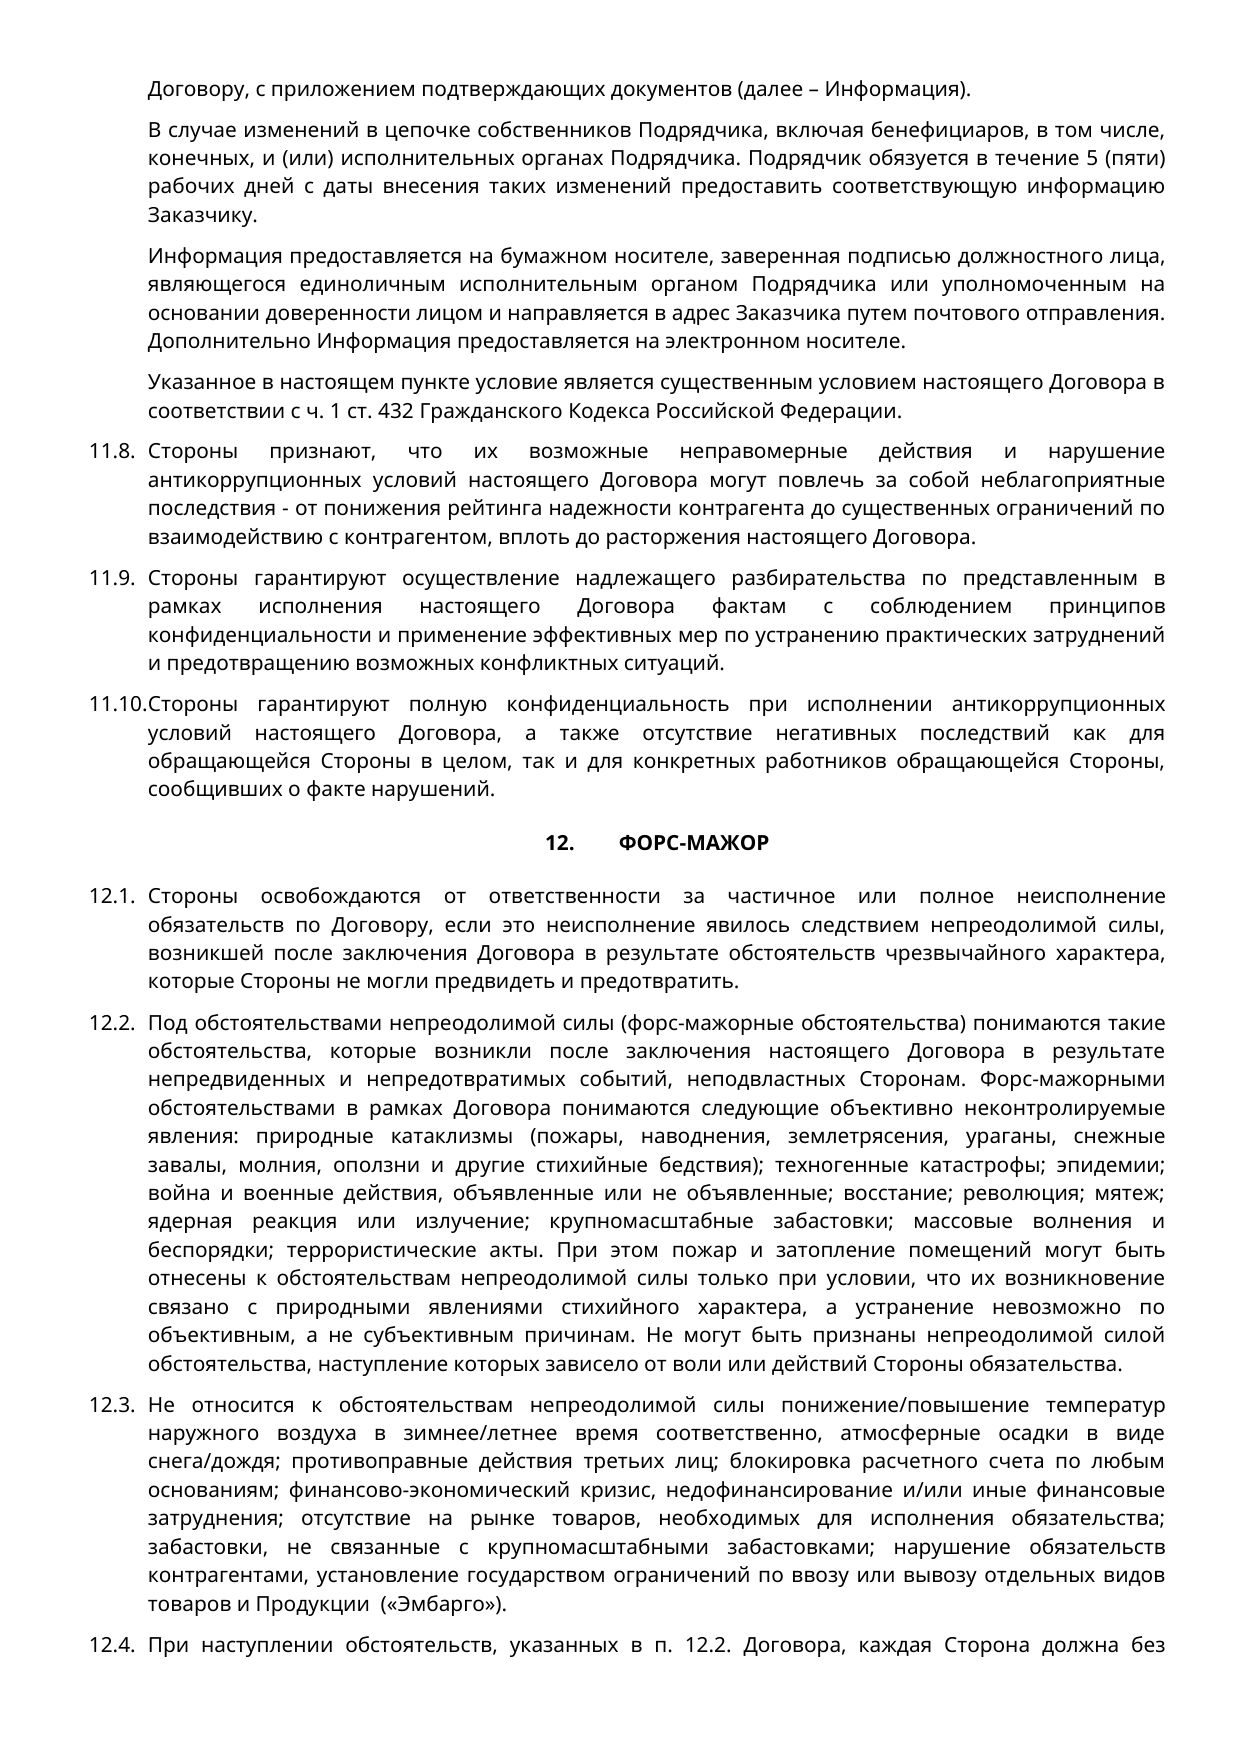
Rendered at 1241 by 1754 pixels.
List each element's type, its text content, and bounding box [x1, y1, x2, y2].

list ФОРС-МАЖОР [148, 828, 1167, 856]
text В случае изменений в цепочке собственников Подрядчика, включая бенефициаров, в том числе, конечных, и (или) исполнительных органах Подрядчика. Подрядчик обязуется в течение 5 (пяти) рабочих дней с даты внесения таких изменений предоставить соответствующую информацию Заказчику. [148, 115, 1167, 228]
text Указанное в настоящем пункте условие является существенным условием настоящего Договора в соответствии с ч. 1 ст. 432 Гражданского Кодекса Российской Федерации. [148, 367, 1167, 424]
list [89, 74, 1167, 102]
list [89, 1630, 1167, 1658]
list Не относится к обстоятельствам непреодолимой силы понижение/повышение температур наружного воздуха в зимнее/летнее время соответственно, атмосферные осадки в виде снега/дождя; противоправные действия третьих лиц; блокировка расчетного счета по любым основаниям; финансово-экономический кризис, недофинансирование и/или иные финансовые затруднения; отсутствие на рынке товаров, необходимых для исполнения обязательства; забастовки, не связанные с крупномасштабными забастовками; нарушение обязательств контрагентами, установление государством ограничений по ввозу или вывозу отдельных видов товаров и Продукции («Эмбарго»). [89, 1390, 1167, 1617]
list Стороны гарантируют осуществление надлежащего разбирательства по представленным в рамках исполнения настоящего Договора фактам с соблюдением принципов конфиденциальности и применение эффективных мер по устранению практических затруднений и предотвращению возможных конфликтных ситуаций. [89, 563, 1167, 677]
text Информация предоставляется на бумажном носителе, заверенная подписью должностного лица, являющегося единоличным исполнительным органом Подрядчика или уполномоченным на основании доверенности лицом и направляется в адрес Заказчика путем почтового отправления. Дополнительно Информация предоставляется на электронном носителе. [148, 241, 1167, 355]
list Стороны гарантируют полную конфиденциальность при исполнении антикоррупционных условий настоящего Договора, а также отсутствие негативных последствий как для обращающейся Стороны в целом, так и для конкретных работников обращающейся Стороны, сообщивших о факте нарушений. [89, 689, 1167, 803]
list Под обстоятельствами непреодолимой силы (форс-мажорные обстоятельства) понимаются такие обстоятельства, которые возникли после заключения настоящего Договора в результате непредвиденных и непредотвратимых событий, неподвластных Сторонам. Форс-мажорными обстоятельствами в рамках Договора понимаются следующие объективно неконтролируемые явления: природные катаклизмы (пожары, наводнения, землетрясения, ураганы, снежные завалы, молния, оползни и другие стихийные бедствия); техногенные катастрофы; эпидемии; война и военные действия, объявленные или не объявленные; восстание; революция; мятеж; ядерная реакция или излучение; крупномасштабные забастовки; массовые волнения и беспорядки; террористические акты. При этом пожар и затопление помещений могут быть отнесены к обстоятельствам непреодолимой силы только при условии, что их возникновение связано с природными явлениями стихийного характера, а устранение невозможно по объективным, а не субъективным причинам. Не могут быть признаны непреодолимой силой обстоятельства, наступление которых зависело от воли или действий Стороны обязательства. [89, 1008, 1167, 1377]
list Стороны освобождаются от ответственности за частичное или полное неисполнение обязательств по Договору, если это неисполнение явилось следствием непреодолимой силы, возникшей после заключения Договора в результате обстоятельств чрезвычайного характера, которые Стороны не могли предвидеть и предотвратить. [89, 881, 1167, 995]
list Стороны признают, что их возможные неправомерные действия и нарушение антикоррупционных условий настоящего Договора могут повлечь за собой неблагоприятные последствия - от понижения рейтинга надежности контрагента до существенных ограничений по взаимодействию с контрагентом, вплоть до расторжения настоящего Договора. [89, 437, 1167, 550]
